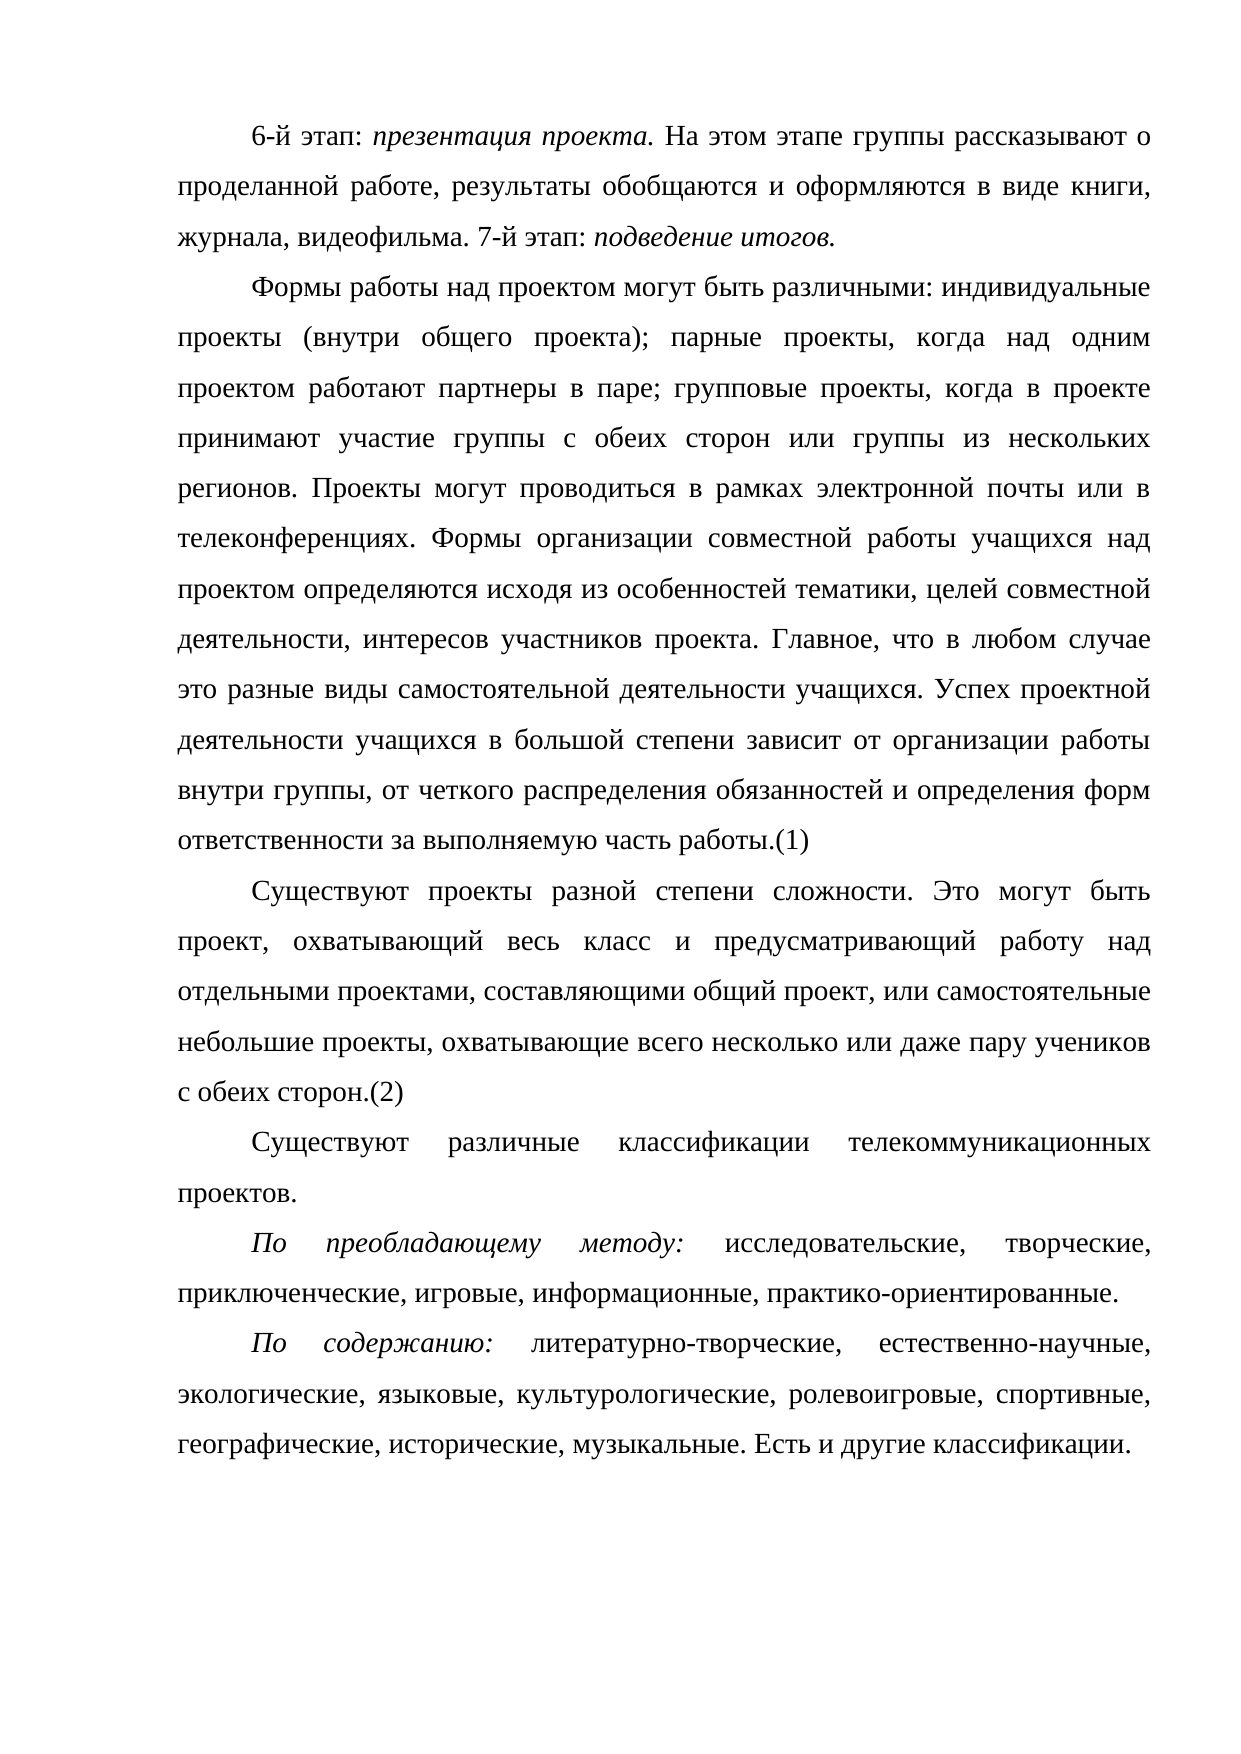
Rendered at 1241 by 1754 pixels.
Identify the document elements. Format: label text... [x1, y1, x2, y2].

text Существуют различные классификации телекоммуникационных проектов. [177, 1124, 1152, 1208]
text 6-й этап: презентация проекта. На этом этапе группы рассказывают о проделанной работе, результаты обобщаются и оформляются в виде книги, журнала, видеофильма. 7-й этап: подведение итогов. [177, 118, 1152, 252]
text Существуют проекты разной степени сложности. Это могут быть проект, охватывающий весь класс и предусматривающий работу над отдельными проектами, составляющими общий проект, или самостоятельные небольшие проекты, охватывающие всего несколько или даже пару учеников с обеих сторон.(2) [177, 873, 1152, 1108]
text Формы работы над проектом могут быть различными: индивидуальные проекты (внутри общего проекта); парные проекты, когда над одним проектом работают партнеры в паре; групповые проекты, когда в проекте принимают участие группы с обеих сторон или группы из нескольких регионов. Проекты могут проводиться в рамках электронной почты или в телеконференциях. Формы организации совместной работы учащихся над проектом определяются исходя из особенностей тематики, целей совместной деятельности, интересов участников проекта. Главное, что в любом случае это разные виды самостоятельной деятельности учащихся. Успех проектной деятельности учащихся в большой степени зависит от организации работы внутри группы, от четкого распределения обязанностей и определения форм ответственности за выполняемую часть работы.(1) [177, 269, 1152, 856]
text По преобладающему методу: исследовательские, творческие, приключенческие, игровые, информационные, практико-ориентированные. [177, 1225, 1152, 1309]
text По содержанию: литературно-творческие, естественно-научные, экологические, языковые, культурологические, ролевоигровые, спортивные, географические, исторические, музыкальные. Есть и другие классификации. [177, 1326, 1152, 1460]
